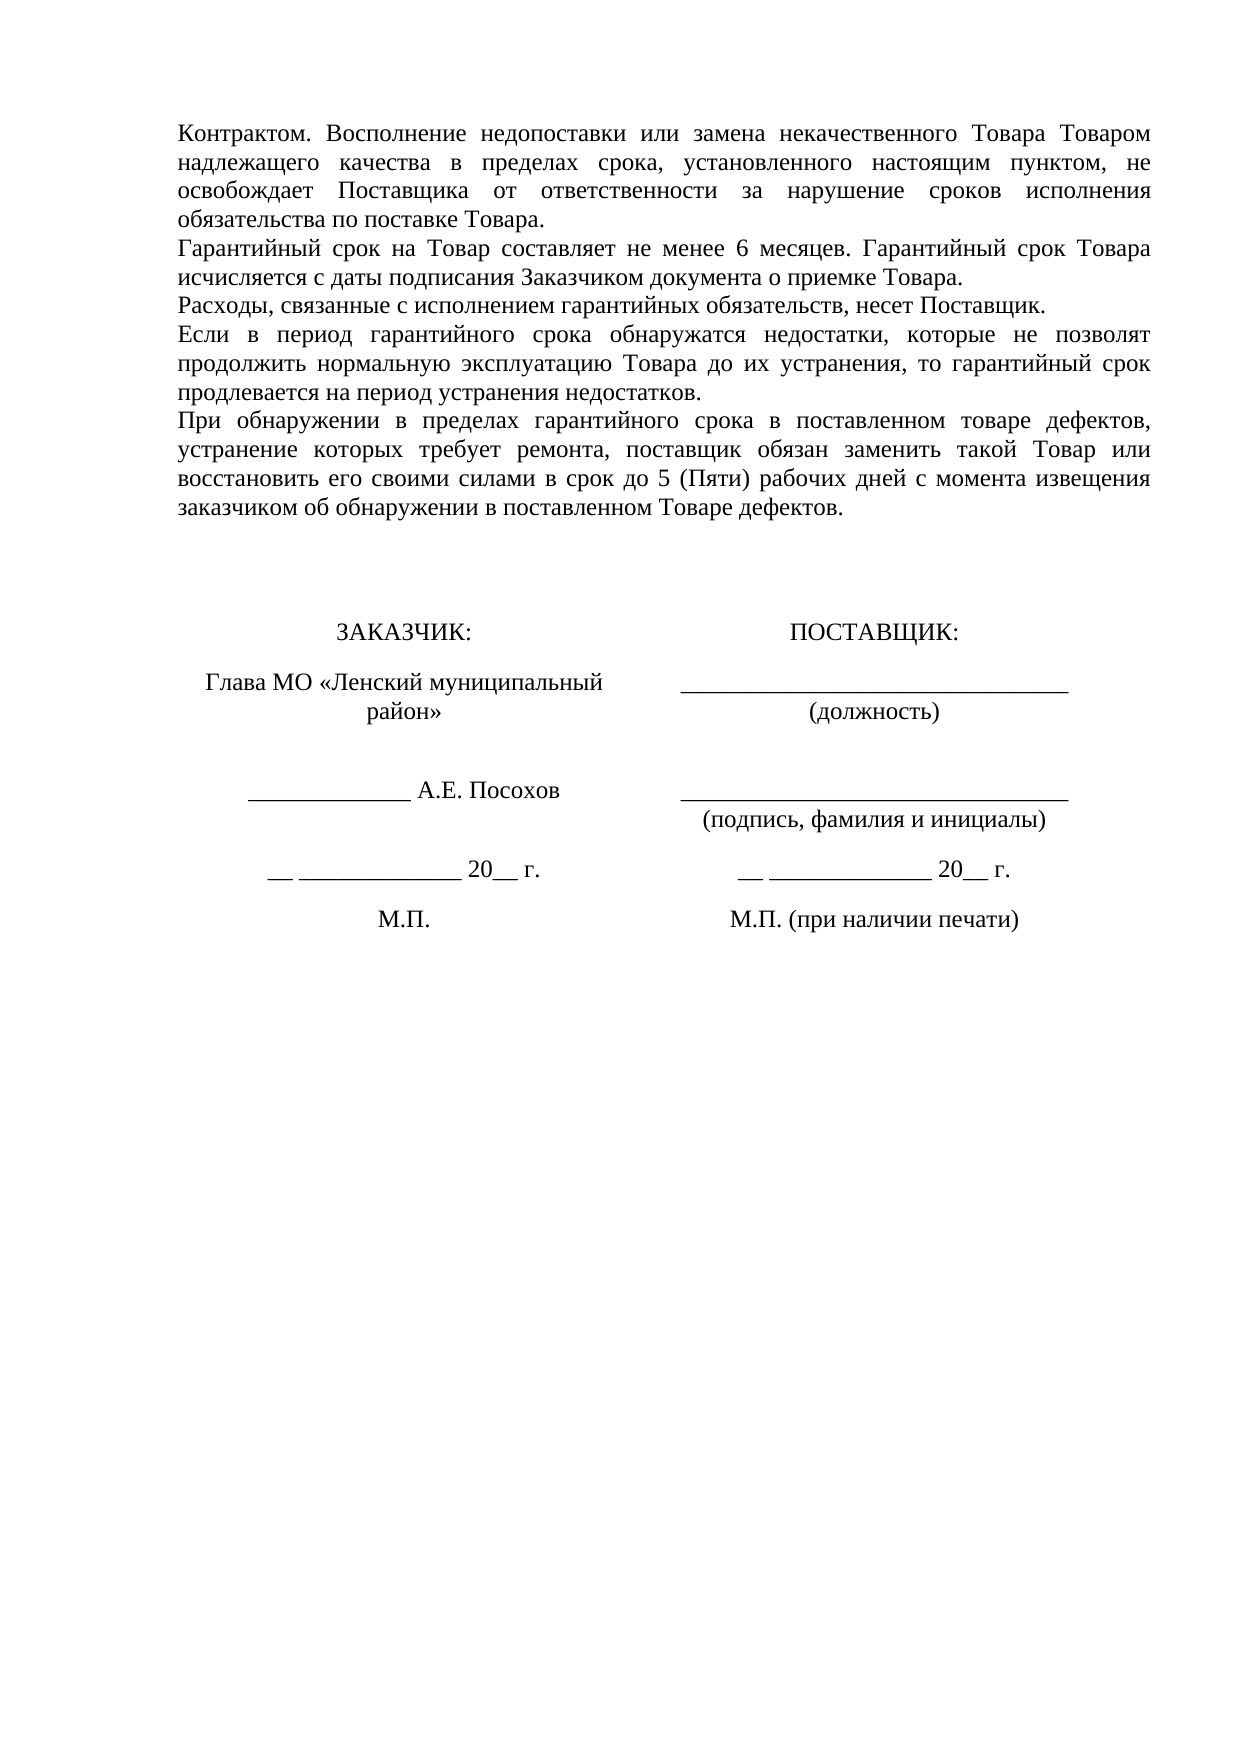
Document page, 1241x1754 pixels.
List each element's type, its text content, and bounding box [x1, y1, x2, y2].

table_header ПОСТАВЩИК: [637, 607, 1111, 657]
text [177, 118, 1152, 233]
table_cell _______________________________ (подпись, фамилия и инициалы) [637, 764, 1111, 843]
table_cell _____________ А.Е. Посохов [171, 764, 637, 843]
table_cell __ _____________ 20__ г. [171, 843, 637, 893]
text Расходы, связанные с исполнением гарантийных обязательств, несет Поставщик. [177, 291, 1152, 319]
table_cell _______________________________ (должность) [637, 657, 1111, 764]
table_cell __ _____________ 20__ г. [637, 843, 1111, 893]
table_cell М.П. [171, 893, 637, 943]
text При обнаружении в пределах гарантийного срока в поставленном товаре дефектов, устранение которых требует ремонта, поставщик обязан заменить такой Товар или восстановить его своими силами в срок до 5 (Пяти) рабочих дней с момента извещения заказчиком об обнаружении в поставленном Товаре дефектов. [177, 406, 1152, 521]
table_cell М.П. (при наличии печати) [637, 893, 1111, 943]
table_header ЗАКАЗЧИК: [171, 607, 637, 657]
text Гарантийный срок на Товар составляет не менее 6 месяцев. Гарантийный срок Товара исчисляется с даты подписания Заказчиком документа о приемке Товара. [177, 233, 1152, 291]
text Если в период гарантийного срока обнаружатся недостатки, которые не позволят продолжить нормальную эксплуатацию Товара до их устранения, то гарантийный срок продлевается на период устранения недостатков. [177, 319, 1152, 406]
table_cell Глава МО «Ленский муниципальный район» [171, 657, 637, 764]
